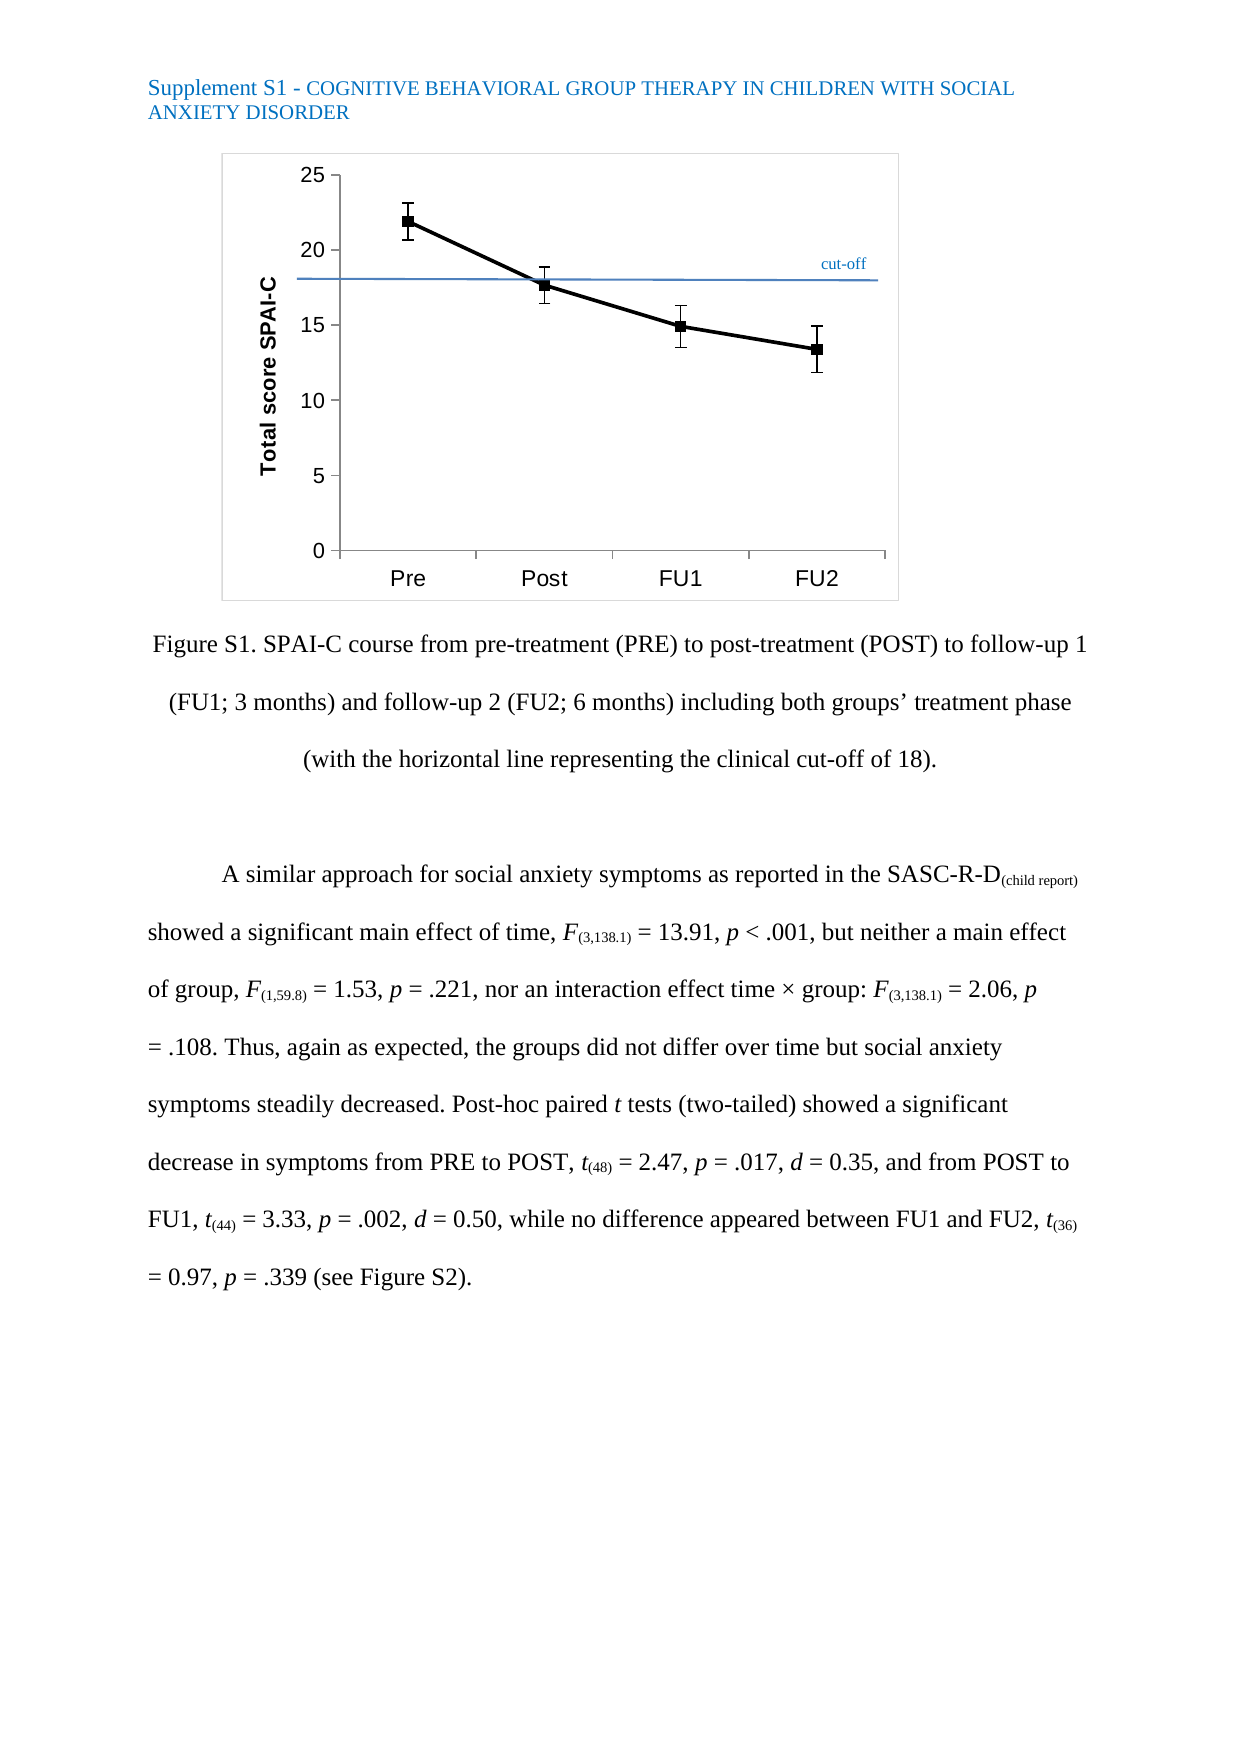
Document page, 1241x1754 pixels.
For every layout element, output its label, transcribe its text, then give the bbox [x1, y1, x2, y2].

text A similar approach for social anxiety symptoms as reported in the SASC-R-D(child report) showed a significant main effect of time, F(3,138.1) = 13.91, p < .001, but neither a main effect of group, F(1,59.8) = 1.53, p = .221, nor an interaction effect time × group: F(3,138.1) = 2.06, p = .108. Thus, again as expected, the groups did not differ over time but social anxiety symptoms steadily decreased. Post-hoc paired t tests (two-tailed) showed a significant decrease in symptoms from PRE to POST, t(48) = 2.47, p = .017, d = 0.35, and from POST to FU1, t(44) = 3.33, p = .002, d = 0.50, while no difference appeared between FU1 and FU2, t(36) = 0.97, p = .339 (see Figure S2). [148, 859, 1093, 1291]
text Figure S1. SPAI-C course from pre-treatment (PRE) to post-treatment (POST) to follow-up 1 (FU1; 3 months) and follow-up 2 (FU2; 6 months) including both groups’ treatment phase (with the horizontal line representing the clinical cut-off of 18). [148, 629, 1093, 773]
